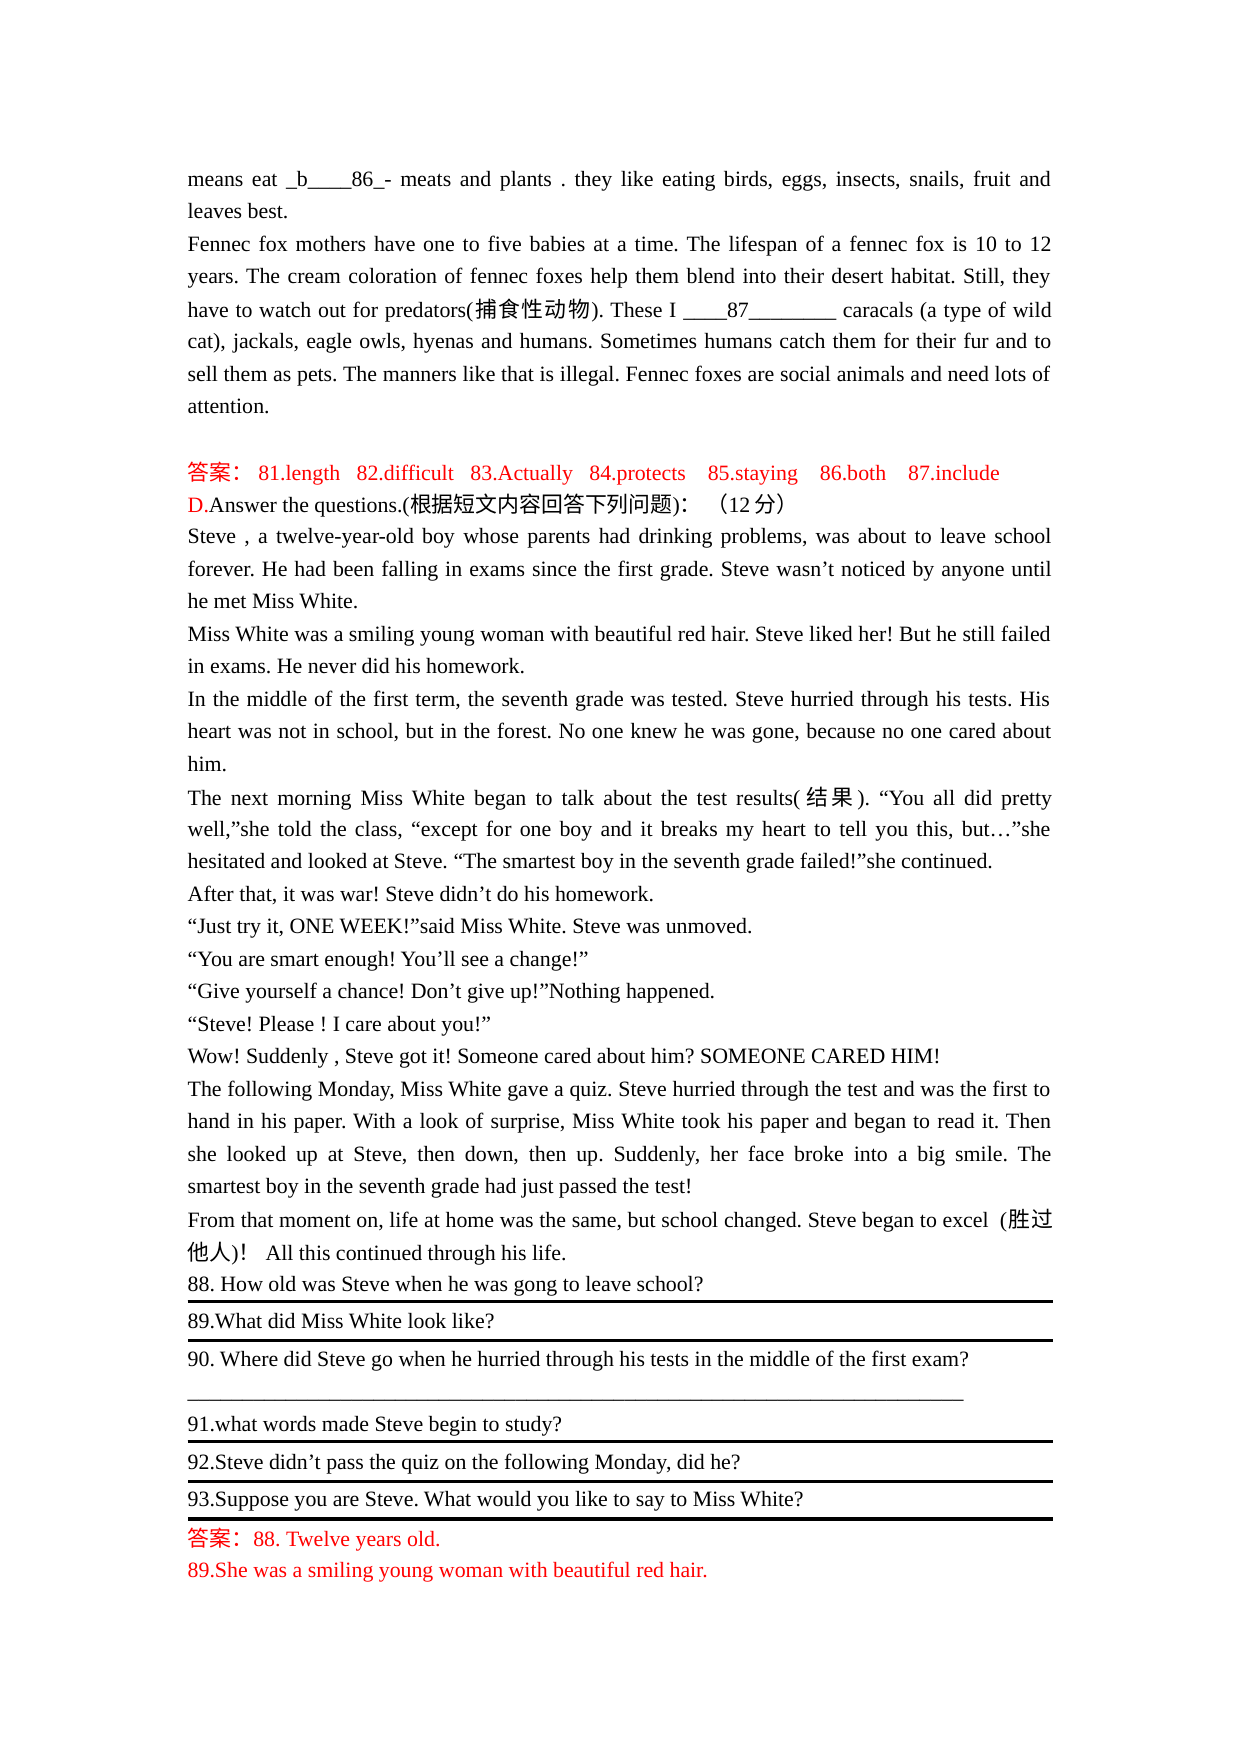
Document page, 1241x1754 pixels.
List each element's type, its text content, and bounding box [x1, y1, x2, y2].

text The next morning Miss White began to talk about the test results(结果). “You all did pretty well,”she told the class, “except for one boy and it breaks my heart to tell you this, but…”she hesitated and looked at Steve. “The smartest boy in the seventh grade failed!”she continued. [187, 779, 1053, 877]
text Miss White was a smiling young woman with beautiful red hair. Steve liked her! But he still failed in exams. He never did his homework. [187, 617, 1053, 682]
text 答案： 81.length 82.difficult 83.Actually 84.protects 85.staying 86.both 87.include [187, 454, 1053, 487]
text 答案：88. Twelve years old. [187, 1521, 1053, 1553]
text D.Answer the questions.(根据短文内容回答下列问题)： （12分） [187, 487, 1053, 519]
text 91.what words made Steve begin to study? [187, 1407, 1053, 1440]
text 88. How old was Steve when he was gong to leave school? [187, 1267, 1053, 1299]
text “Give yourself a chance! Don’t give up!”Nothing happened. [187, 974, 1053, 1007]
text “Just try it, ONE WEEK!”said Miss White. Steve was unmoved. [187, 909, 1053, 942]
text 92.Steve didn’t pass the quiz on the following Monday, did he? [187, 1441, 1053, 1483]
text In the middle of the first term, the seventh grade was tested. Steve hurried through his tests. His heart was not in school, but in the forest. No one knew he was gone, because no one cared about him. [187, 682, 1053, 779]
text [187, 162, 1053, 227]
text “You are smart enough! You’ll see a change!” [187, 942, 1053, 974]
text 89.She was a smiling young woman with beautiful red hair. [187, 1553, 1053, 1586]
text The following Monday, Miss White gave a quiz. Steve hurried through the test and was the first to hand in his paper. With a look of surprise, Miss White took his paper and began to read it. Then she looked up at Steve, then down, then up. Suddenly, her face broke into a big smile. The smartest boy in the seventh grade had just passed the test! [187, 1072, 1053, 1202]
text From that moment on, life at home was the same, but school changed. Steve began to excel (胜过他人)！ All this continued through his life. [187, 1202, 1053, 1267]
text “Steve! Please ! I care about you!” [187, 1007, 1053, 1039]
text Fennec fox mothers have one to five babies at a time. The lifespan of a fennec fox is 10 to 12 years. The cream coloration of fennec foxes help them blend into their desert habitat. Still, they have to watch out for predators(捕食性动物). These I ____87________ caracals (a type of wild cat), jackals, eagle owls, hyenas and humans. Sometimes humans catch them for their fur and to sell them as pets. The manners like that is illegal. Fennec foxes are social animals and need lots of attention. [187, 227, 1053, 422]
text After that, it was war! Steve didn’t do his homework. [187, 877, 1053, 909]
text 89.What did Miss White look like? [187, 1301, 1053, 1342]
text 90. Where did Steve go when he hurried through his tests in the middle of the first exam? [187, 1342, 1053, 1375]
text Wow! Suddenly , Steve got it! Someone cared about him? SOMEONE CARED HIM! [187, 1039, 1053, 1072]
text 93.Suppose you are Steve. What would you like to say to Miss White? [187, 1483, 1053, 1521]
text Steve , a twelve-year-old boy whose parents had drinking problems, was about to leave school forever. He had been falling in exams since the first grade. Steve wasn’t noticed by anyone until he met Miss White. [187, 519, 1053, 617]
text _______________________________________________________________________ [187, 1375, 1053, 1407]
